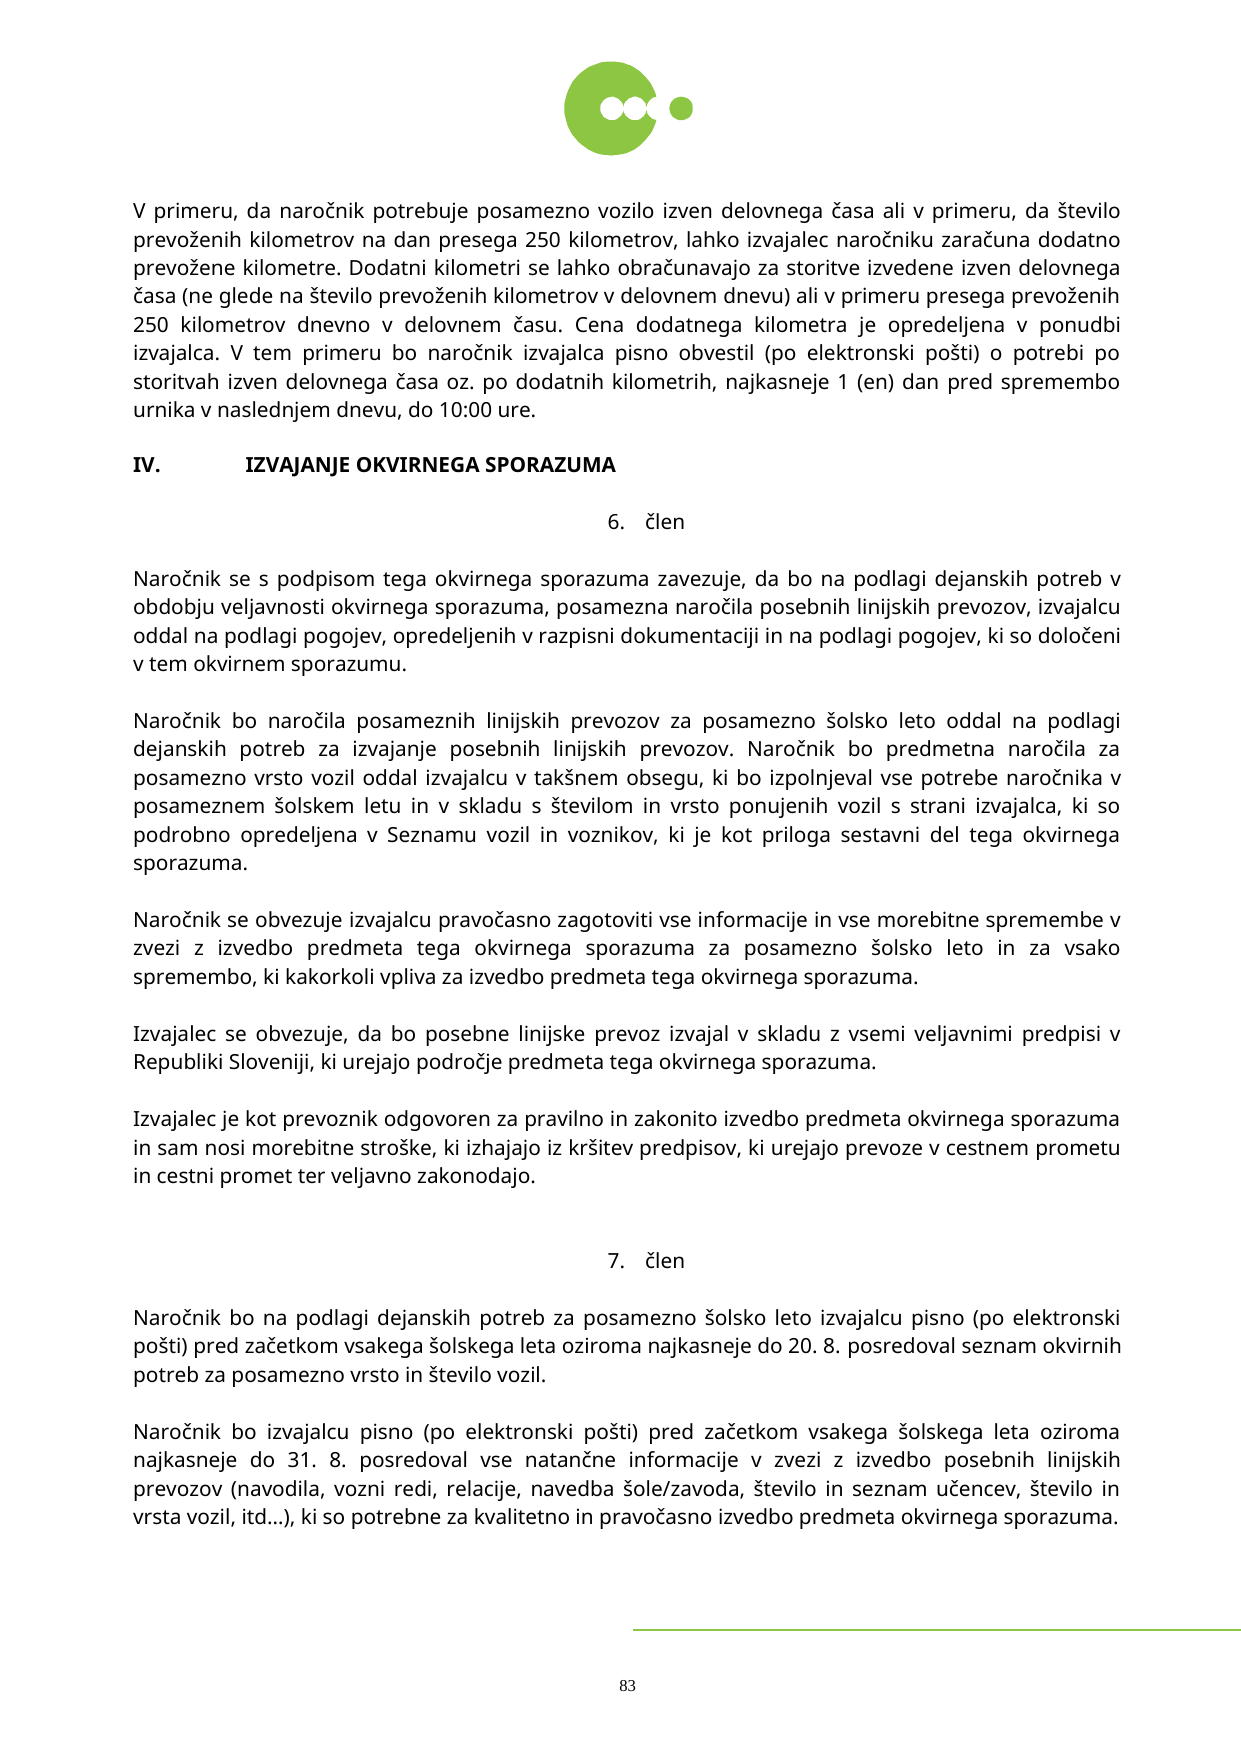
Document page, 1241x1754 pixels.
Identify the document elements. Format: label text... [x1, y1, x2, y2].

text Naročnik bo izvajalcu pisno (po elektronski pošti) pred začetkom vsakega šolskega leta oziroma najkasneje do 31. 8. posredoval vse natančne informacije v zvezi z izvedbo posebnih linijskih prevozov (navodila, vozni redi, relacije, navedba šole/zavoda, število in seznam učencev, število in vrsta vozil, itd…), ki so potrebne za kvalitetno in pravočasno izvedbo predmeta okvirnega sporazuma. [133, 1417, 1122, 1531]
list člen [170, 1246, 1122, 1275]
text Izvajalec je kot prevoznik odgovoren za pravilno in zakonito izvedbo predmeta okvirnega sporazuma in sam nosi morebitne stroške, ki izhajajo iz kršitev predpisov, ki urejajo prevoze v cestnem prometu in cestni promet ter veljavno zakonodajo. [133, 1104, 1122, 1189]
text Naročnik se s podpisom tega okvirnega sporazuma zavezuje, da bo na podlagi dejanskih potreb v obdobju veljavnosti okvirnega sporazuma, posamezna naročila posebnih linijskih prevozov, izvajalcu oddal na podlagi pogojev, opredeljenih v razpisni dokumentaciji in na podlagi pogojev, ki so določeni v tem okvirnem sporazumu. [133, 564, 1122, 678]
text Izvajalec se obvezuje, da bo posebne linijske prevoz izvajal v skladu z vsemi veljavnimi predpisi v Republiki Sloveniji, ki urejajo področje predmeta tega okvirnega sporazuma. [133, 1019, 1122, 1076]
text V primeru, da naročnik potrebuje posamezno vozilo izven delovnega časa ali v primeru, da število prevoženih kilometrov na dan presega 250 kilometrov, lahko izvajalec naročniku zaračuna dodatno prevožene kilometre. Dodatni kilometri se lahko obračunavajo za storitve izvedene izven delovnega časa (ne glede na število prevoženih kilometrov v delovnem dnevu) ali v primeru presega prevoženih 250 kilometrov dnevno v delovnem času. Cena dodatnega kilometra je opredeljena v ponudbi izvajalca. V tem primeru bo naročnik izvajalca pisno obvestil (po elektronski pošti) o potrebi po storitvah izven delovnega časa oz. po dodatnih kilometrih, najkasneje 1 (en) dan pred spremembo urnika v naslednjem dnevu, do 10:00 ure. [133, 196, 1122, 424]
list IZVAJANJE OKVIRNEGA SPORAZUMA [133, 450, 1122, 478]
text Naročnik se obvezuje izvajalcu pravočasno zagotoviti vse informacije in vse morebitne spremembe v zvezi z izvedbo predmeta tega okvirnega sporazuma za posamezno šolsko leto in za vsako spremembo, ki kakorkoli vpliva za izvedbo predmeta tega okvirnega sporazuma. [133, 905, 1122, 990]
text Naročnik bo naročila posameznih linijskih prevozov za posamezno šolsko leto oddal na podlagi dejanskih potreb za izvajanje posebnih linijskih prevozov. Naročnik bo predmetna naročila za posamezno vrsto vozil oddal izvajalcu v takšnem obsegu, ki bo izpolnjeval vse potrebe naročnika v posameznem šolskem letu in v skladu s številom in vrsto ponujenih vozil s strani izvajalca, ki so podrobno opredeljena v Seznamu vozil in voznikov, ki je kot priloga sestavni del tega okvirnega sporazuma. [133, 706, 1122, 877]
text Naročnik bo na podlagi dejanskih potreb za posamezno šolsko leto izvajalcu pisno (po elektronski pošti) pred začetkom vsakega šolskega leta oziroma najkasneje do 20. 8. posredoval seznam okvirnih potreb za posamezno vrsto in število vozil. [133, 1303, 1122, 1388]
list člen [170, 507, 1122, 535]
